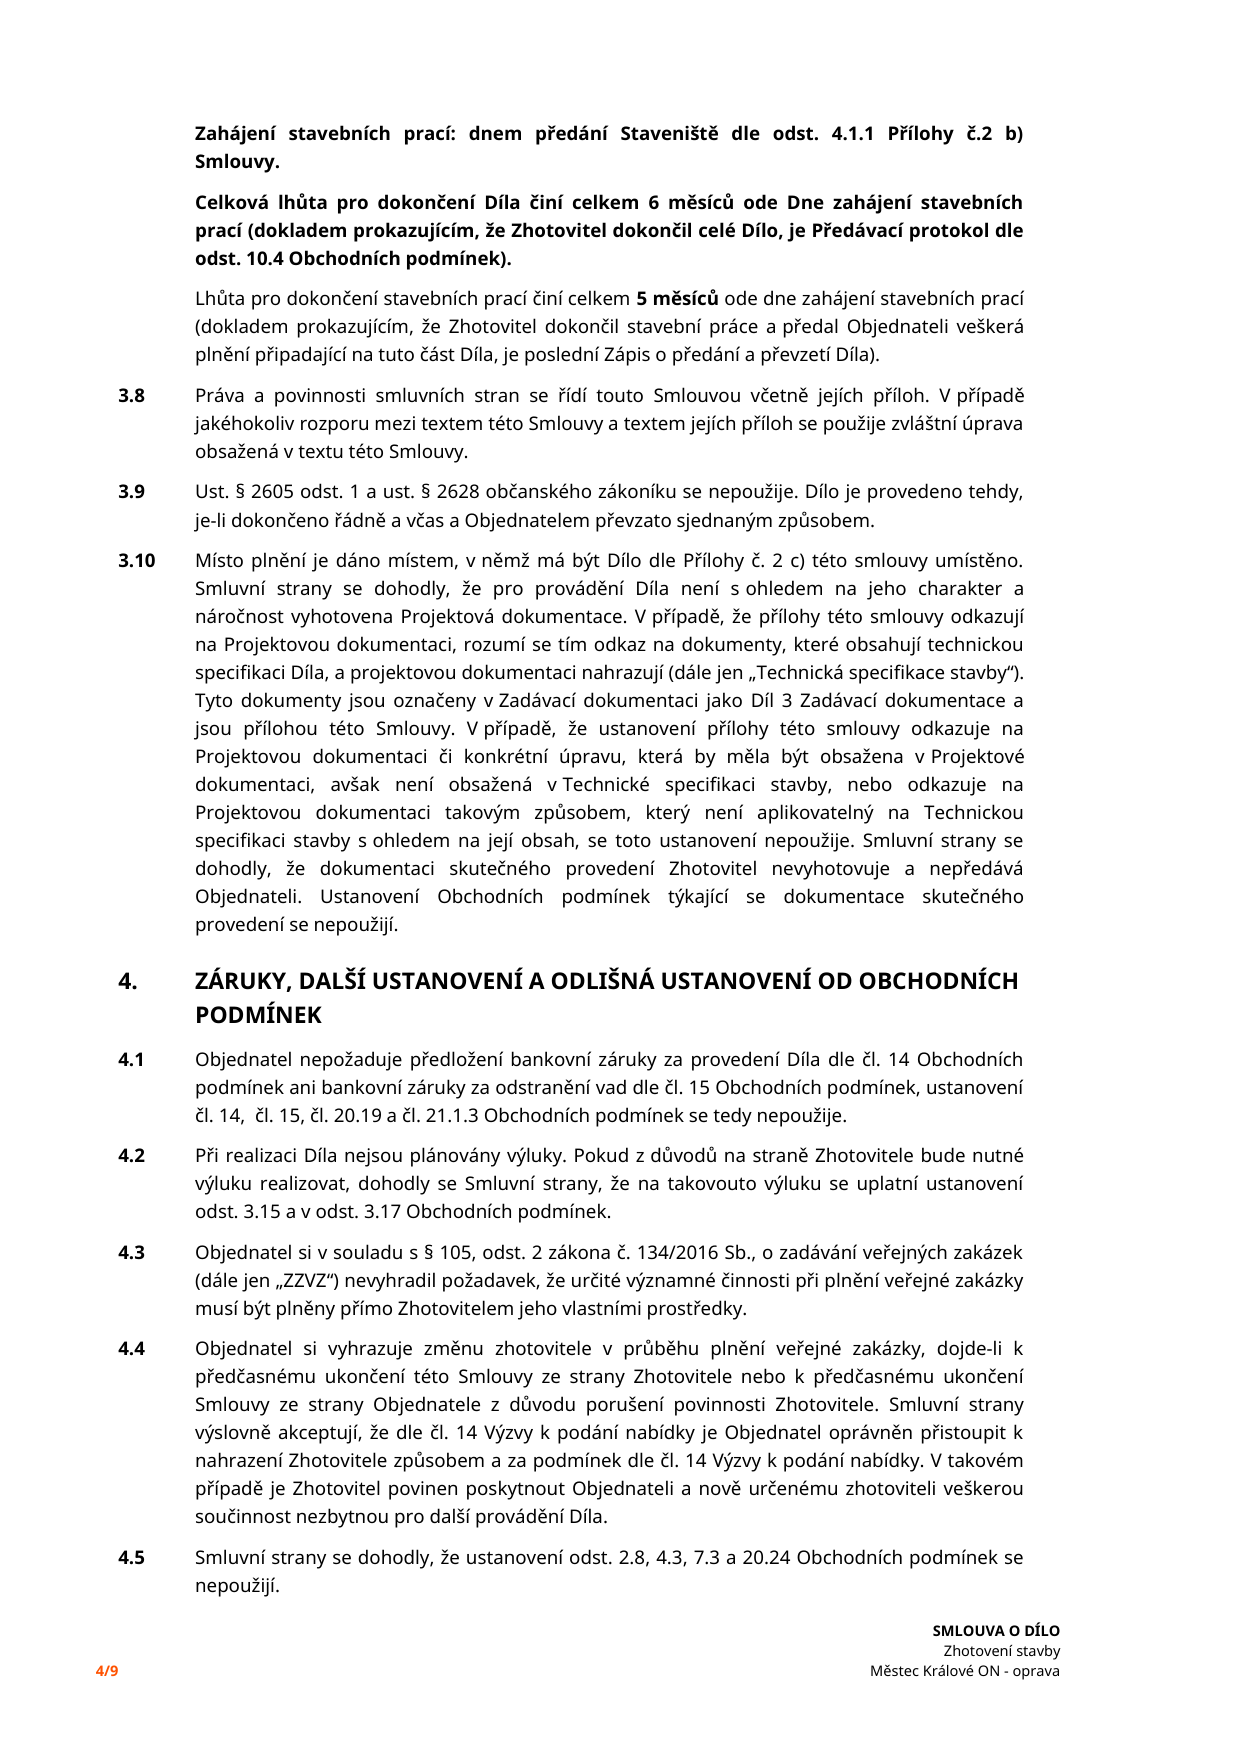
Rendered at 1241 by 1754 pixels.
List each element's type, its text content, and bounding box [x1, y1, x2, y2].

text Smluvní strany se dohodly, že ustanovení odst. 2.8, 4.3, 7.3 a 20.24 Obchodních podmínek se nepoužijí. [118, 1544, 1024, 1598]
text ZÁRUKY, DALŠÍ USTANOVENÍ A ODLIŠNÁ USTANOVENÍ OD OBCHODNÍCH PODMÍNEK [118, 965, 1024, 1030]
text Práva a povinnosti smluvních stran se řídí touto Smlouvou včetně jejích příloh. V případě jakéhokoliv rozporu mezi textem této Smlouvy a textem jejích příloh se použije zvláštní úprava obsažená v textu této Smlouvy. [118, 382, 1024, 464]
text Objednatel si vyhrazuje změnu zhotovitele v průběhu plnění veřejné zakázky, dojde-li k předčasnému ukončení této Smlouvy ze strany Zhotovitele nebo k předčasnému ukončení Smlouvy ze strany Objednatele z důvodu porušení povinnosti Zhotovitele. Smluvní strany výslovně akceptují, že dle čl. 14 Výzvy k podání nabídky je Objednatel oprávněn přistoupit k nahrazení Zhotovitele způsobem a za podmínek dle čl. 14 Výzvy k podání nabídky. V takovém případě je Zhotovitel povinen poskytnout Objednateli a nově určenému zhotoviteli veškerou součinnost nezbytnou pro další provádění Díla. [118, 1336, 1024, 1529]
text Ust. § 2605 odst. 1 a ust. § 2628 občanského zákoníku se nepoužije. Dílo je provedeno tehdy, je-li dokončeno řádně a včas a Objednatelem převzato sjednaným způsobem. [118, 479, 1024, 532]
text Objednatel nepožaduje předložení bankovní záruky za provedení Díla dle čl. 14 Obchodních podmínek ani bankovní záruky za odstranění vad dle čl. 15 Obchodních podmínek, ustanovení čl. 14, čl. 15, čl. 20.19 a čl. 21.1.3 Obchodních podmínek se tedy nepoužije. [118, 1046, 1024, 1127]
text Celková lhůta pro dokončení Díla činí celkem 6 měsíců ode Dne zahájení stavebních prací (dokladem prokazujícím, že Zhotovitel dokončil celé Dílo, je Předávací protokol dle odst. 10.4 Obchodních podmínek). [195, 189, 1024, 271]
text Zahájení stavebních prací: dnem předání Staveniště dle odst. 4.1.1 Přílohy č.2 b) Smlouvy. [195, 121, 1024, 174]
text Objednatel si v souladu s § 105, odst. 2 zákona č. 134/2016 Sb., o zadávání veřejných zakázek (dále jen „ZZVZ“) nevyhradil požadavek, že určité významné činnosti při plnění veřejné zakázky musí být plněny přímo Zhotovitelem jeho vlastními prostředky. [118, 1239, 1024, 1321]
text Při realizaci Díla nejsou plánovány výluky. Pokud z důvodů na straně Zhotovitele bude nutné výluku realizovat, dohodly se Smluvní strany, že na takovouto výluku se uplatní ustanovení odst. 3.15 a v odst. 3.17 Obchodních podmínek. [118, 1142, 1024, 1224]
text Místo plnění je dáno místem, v němž má být Dílo dle Přílohy č. 2 c) této smlouvy umístěno. Smluvní strany se dohodly, že pro provádění Díla není s ohledem na jeho charakter a náročnost vyhotovena Projektová dokumentace. V případě, že přílohy této smlouvy odkazují na Projektovou dokumentaci, rozumí se tím odkaz na dokumenty, které obsahují technickou specifikaci Díla, a projektovou dokumentaci nahrazují (dále jen „Technická specifikace stavby“). Tyto dokumenty jsou označeny v Zadávací dokumentaci jako Díl 3 Zadávací dokumentace a jsou přílohou této Smlouvy. V případě, že ustanovení přílohy této smlouvy odkazuje na Projektovou dokumentaci či konkrétní úpravu, která by měla být obsažena v Projektové dokumentaci, avšak není obsažená v Technické specifikaci stavby, nebo odkazuje na Projektovou dokumentaci takovým způsobem, který není aplikovatelný na Technickou specifikaci stavby s ohledem na její obsah, se toto ustanovení nepoužije. Smluvní strany se dohodly, že dokumentaci skutečného provedení Zhotovitel nevyhotovuje a nepředává Objednateli. Ustanovení Obchodních podmínek týkající se dokumentace skutečného provedení se nepoužijí. [118, 547, 1024, 937]
text Lhůta pro dokončení stavebních prací činí celkem 5 měsíců ode dne zahájení stavebních prací (dokladem prokazujícím, že Zhotovitel dokončil stavební práce a předal Objednateli veškerá plnění připadající na tuto část Díla, je poslední Zápis o předání a převzetí Díla). [195, 286, 1024, 367]
